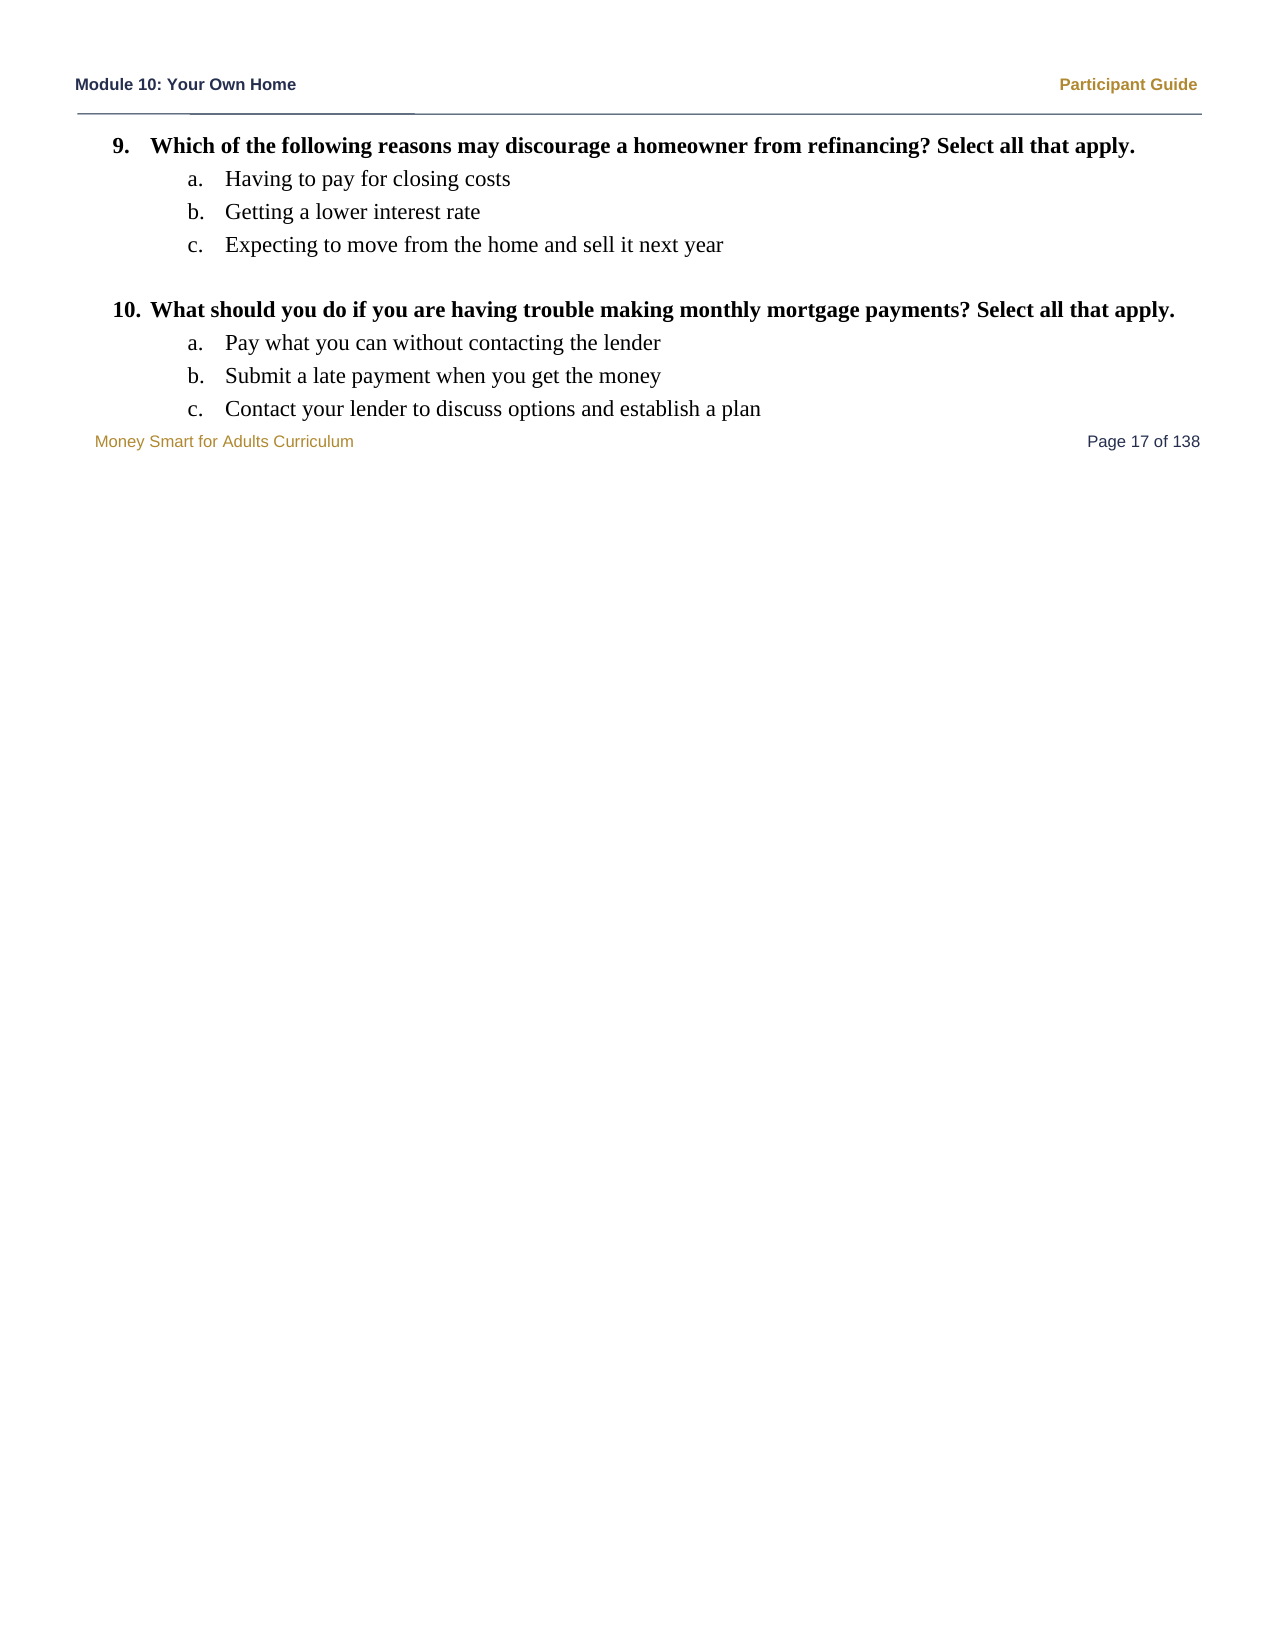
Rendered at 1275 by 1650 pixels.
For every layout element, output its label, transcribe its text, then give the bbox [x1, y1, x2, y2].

list Having to pay for closing costs [187, 165, 1200, 191]
list Pay what you can without contacting the lender [187, 329, 1200, 356]
list Submit a late payment when you get the money [187, 362, 1200, 389]
list Which of the following reasons may discourage a homeowner from refinancing? Select all that apply. [112, 132, 1200, 158]
list Getting a lower interest rate [187, 198, 1200, 224]
list What should you do if you are having trouble making monthly mortgage payments? Select all that apply. [112, 296, 1200, 323]
picture [75, 0, 1201, 257]
list Contact your lender to discuss options and establish a plan [187, 395, 1200, 422]
list Expecting to move from the home and sell it next year [187, 231, 1200, 257]
